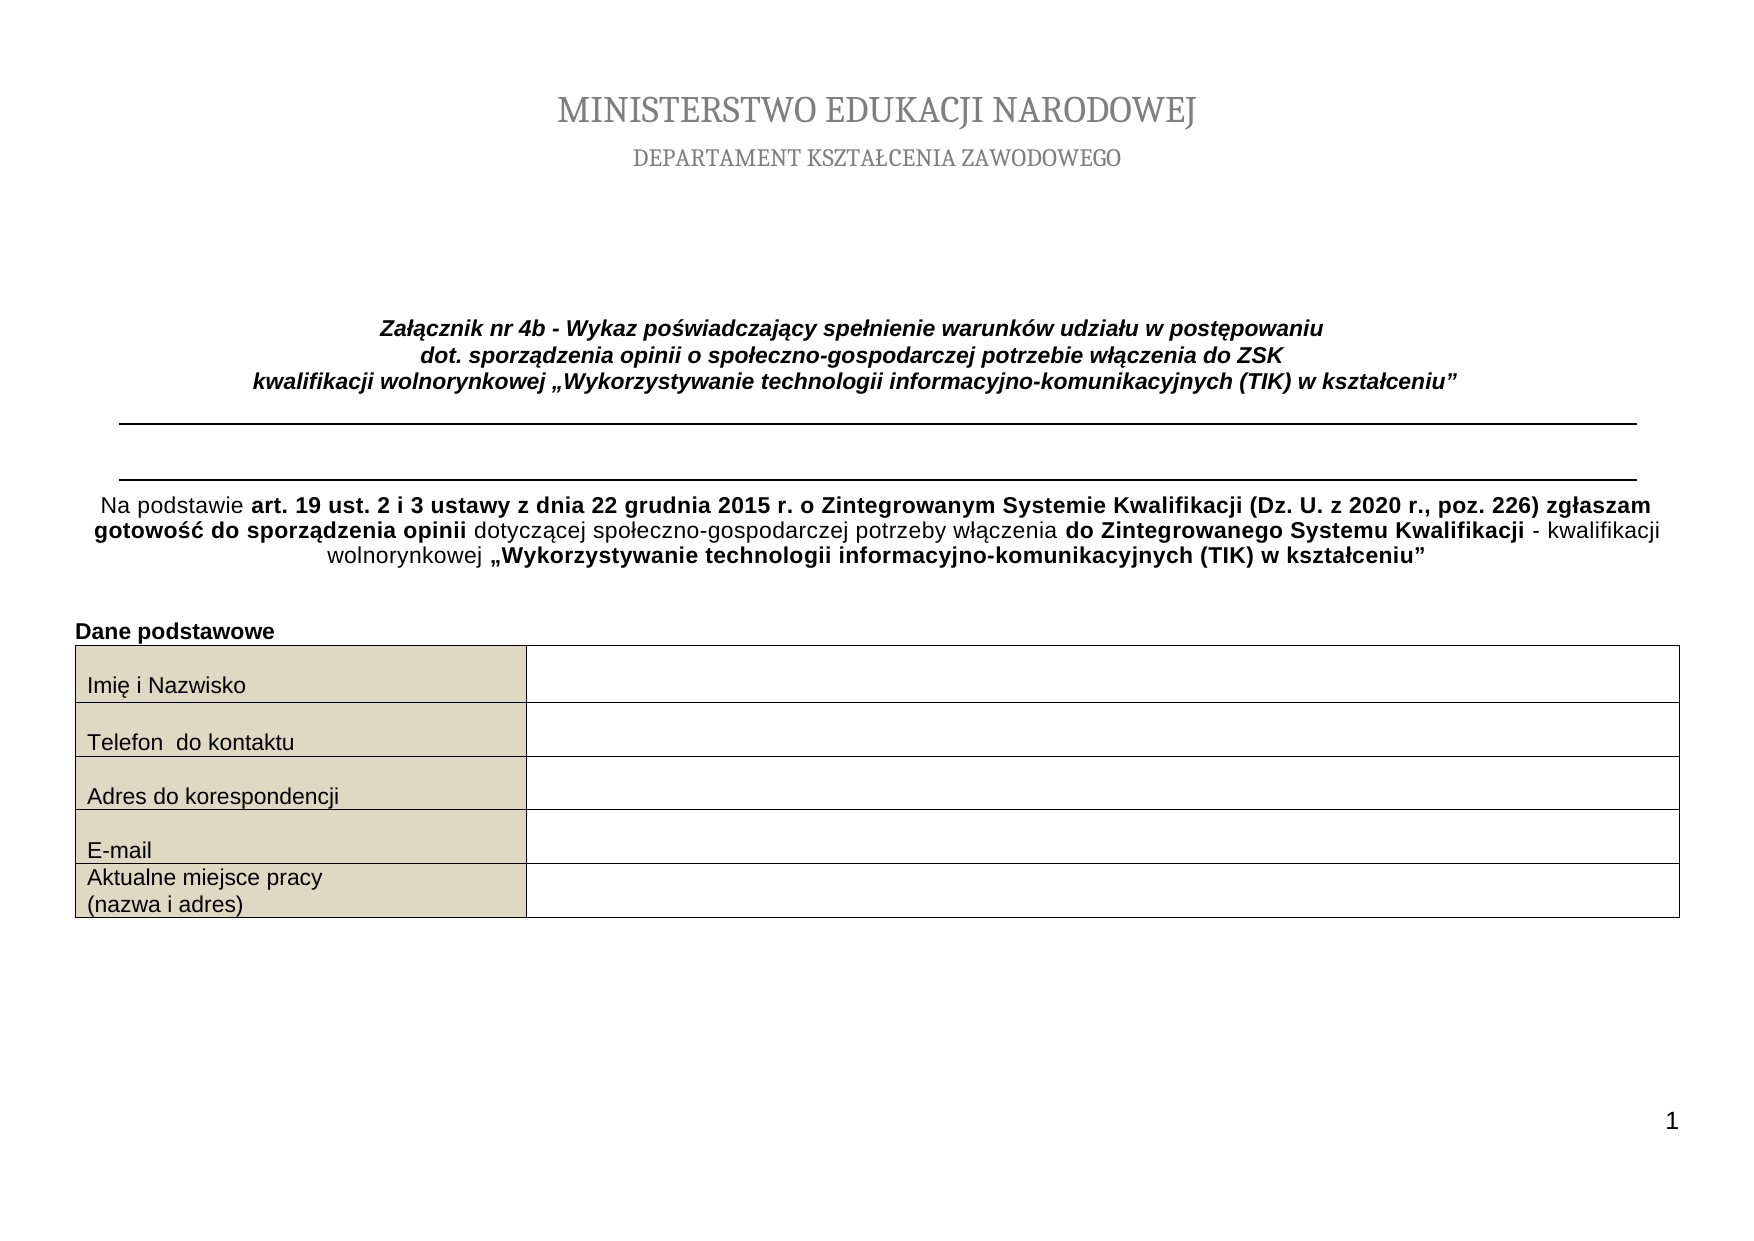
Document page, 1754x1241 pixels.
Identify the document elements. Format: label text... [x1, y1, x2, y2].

table_cell Telefon do kontaktu [76, 703, 526, 756]
text Na podstawie art. 19 ust. 2 i 3 ustawy z dnia 22 grudnia 2015 r. o Zintegrowanym Systemie Kwalifikacji (Dz. U. z 2020 r., poz. 226) zgłaszam gotowość do sporządzenia opinii dotyczącej społeczno-gospodarczej potrzeby włączenia do Zintegrowanego Systemu Kwalifikacji - kwalifikacji wolnorynkowej „Wykorzystywanie technologii informacyjno-komunikacyjnych (TIK) w kształceniu” [75, 493, 1679, 568]
table_header Imię i Nazwisko [76, 646, 526, 702]
table_cell [527, 864, 1679, 917]
text Dane podstawowe [75, 618, 1679, 645]
table_cell Aktualne miejsce pracy (nazwa i adres) [76, 864, 526, 917]
text Załącznik nr 4b - Wykaz poświadczający spełnienie warunków udziału w postępowaniu dot. sporządzenia opinii o społeczno-gospodarczej potrzebie włączenia do ZSK kwalifikacji wolnorynkowej „Wykorzystywanie technologii informacyjno-komunikacyjnych (TIK) w kształceniu” [75, 315, 1637, 394]
table_cell [527, 757, 1679, 809]
table_cell E-mail [76, 810, 526, 863]
table_cell [527, 703, 1679, 756]
table_header [527, 646, 1679, 702]
table_cell [527, 810, 1679, 863]
table_cell Adres do korespondencji [76, 757, 526, 809]
